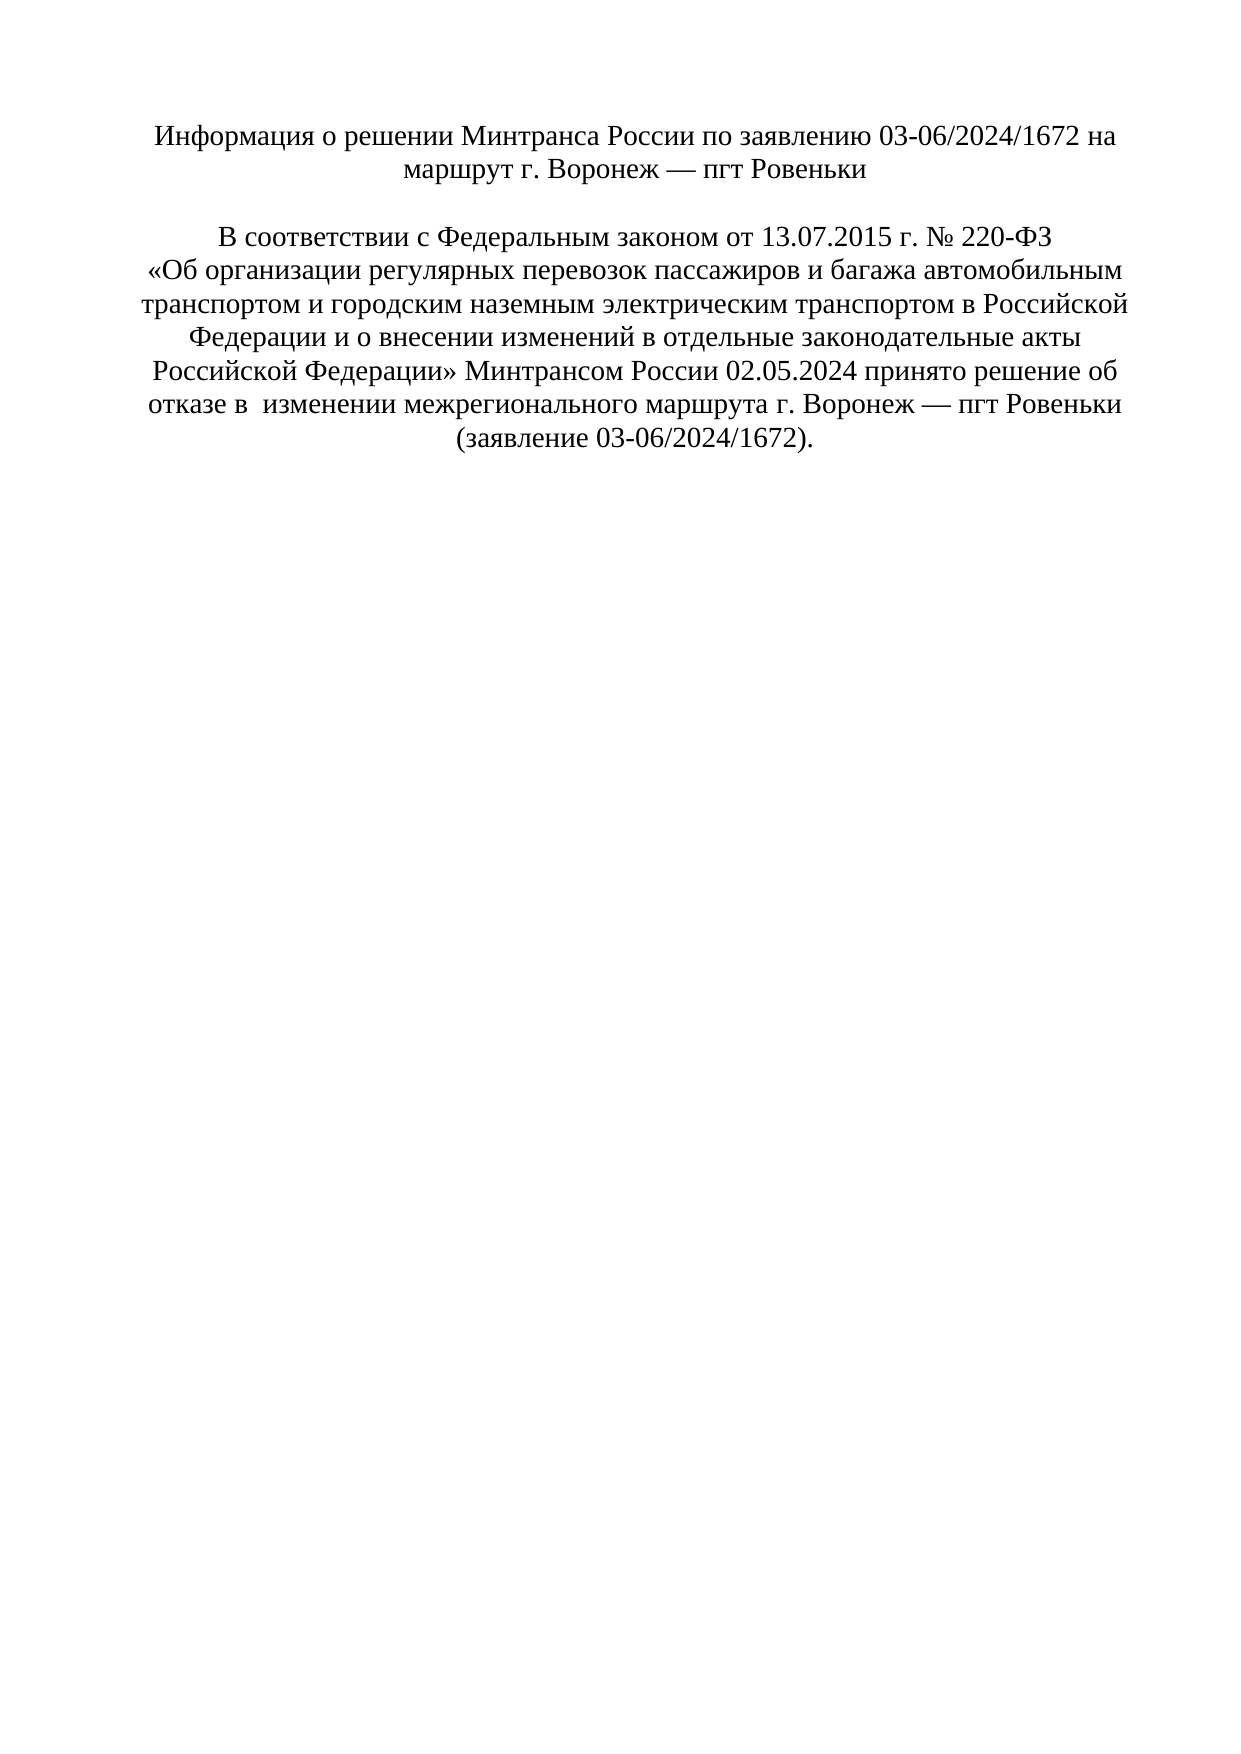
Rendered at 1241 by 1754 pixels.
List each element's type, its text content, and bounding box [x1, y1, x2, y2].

text В соответствии с Федеральным законом от 13.07.2015 г. № 220-ФЗ «Об организации регулярных перевозок пассажиров и багажа автомобильным транспортом и городским наземным электрическим транспортом в Российской Федерации и о внесении изменений в отдельные законодательные акты Российской Федерации» Минтрансом России 02.05.2024 принято решение об отказе в изменении межрегионального маршрута г. Воронеж — пгт Ровеньки (заявление 03-06/2024/1672). [118, 219, 1152, 453]
text Информация о решении Минтранса России по заявлению 03-06/2024/1672 на маршрут г. Воронеж — пгт Ровеньки [118, 118, 1152, 185]
